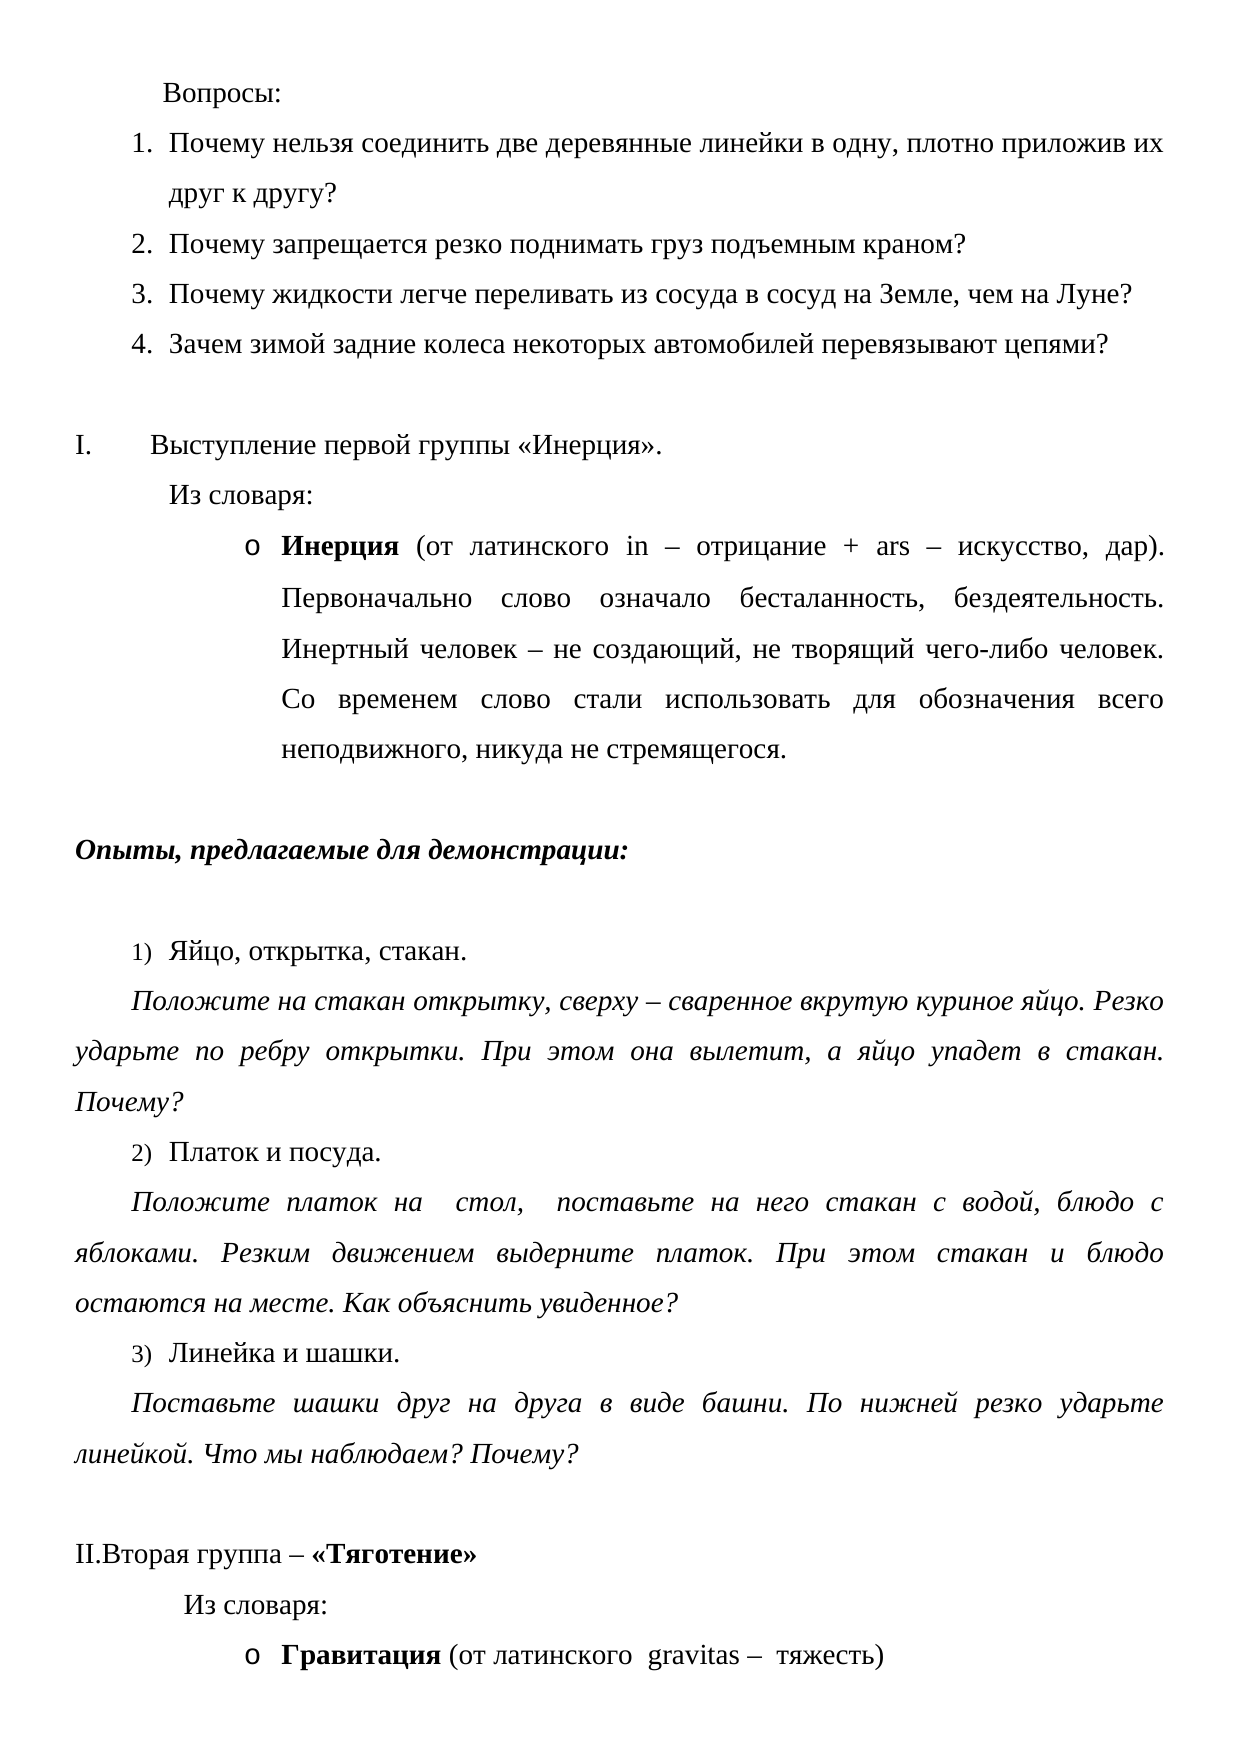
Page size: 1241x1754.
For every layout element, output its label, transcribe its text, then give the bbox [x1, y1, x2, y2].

text Поставьте шашки друг на друга в виде башни. По нижней резко ударьте линейкой. Что мы наблюдаем? Почему? [75, 1386, 1165, 1469]
list Почему жидкости легче переливать из сосуда в сосуд на Земле, чем на Луне? [131, 276, 1165, 310]
list Гравитация (от латинского gravitas – тяжесть) [244, 1637, 1165, 1673]
text Из словаря: [169, 477, 1165, 511]
list Инерция (от латинского in – отрицание + ars – искусство, дар). Первоначально слово означало бесталанность, бездеятельность. Инертный человек – не создающий, не творящий чего-либо человек. Со временем слово стали использовать для обозначения всего неподвижного, никуда не стремящегося. [244, 528, 1165, 765]
list Яйцо, открытка, стакан. [75, 933, 1165, 966]
list Выступление первой группы «Инерция». [75, 427, 1165, 461]
list Зачем зимой задние колеса некоторых автомобилей перевязывают цепями? [131, 327, 1165, 360]
text Из словаря: [75, 1587, 1165, 1620]
list Почему нельзя соединить две деревянные линейки в одну, плотно приложив их друг к другу? [131, 125, 1165, 209]
text Вопросы: [75, 75, 1165, 108]
list Почему запрещается резко поднимать груз подъемным краном? [131, 226, 1165, 259]
text Положите на стакан открытку, сверху – сваренное вкрутую куриное яйцо. Резко ударьте по ребру открытки. При этом она вылетит, а яйцо упадет в стакан. Почему? [75, 983, 1165, 1117]
text Опыты, предлагаемые для демонстрации: [75, 832, 1165, 866]
list Линейка и шашки. [75, 1335, 1165, 1369]
text Положите платок на стол, поставьте на него стакан с водой, блюдо с яблоками. Резким движением выдерните платок. При этом стакан и блюдо остаются на месте. Как объяснить увиденное? [75, 1184, 1165, 1318]
text II.Вторая группа – «Тяготение» [75, 1537, 1165, 1570]
list Платок и посуда. [75, 1134, 1165, 1168]
